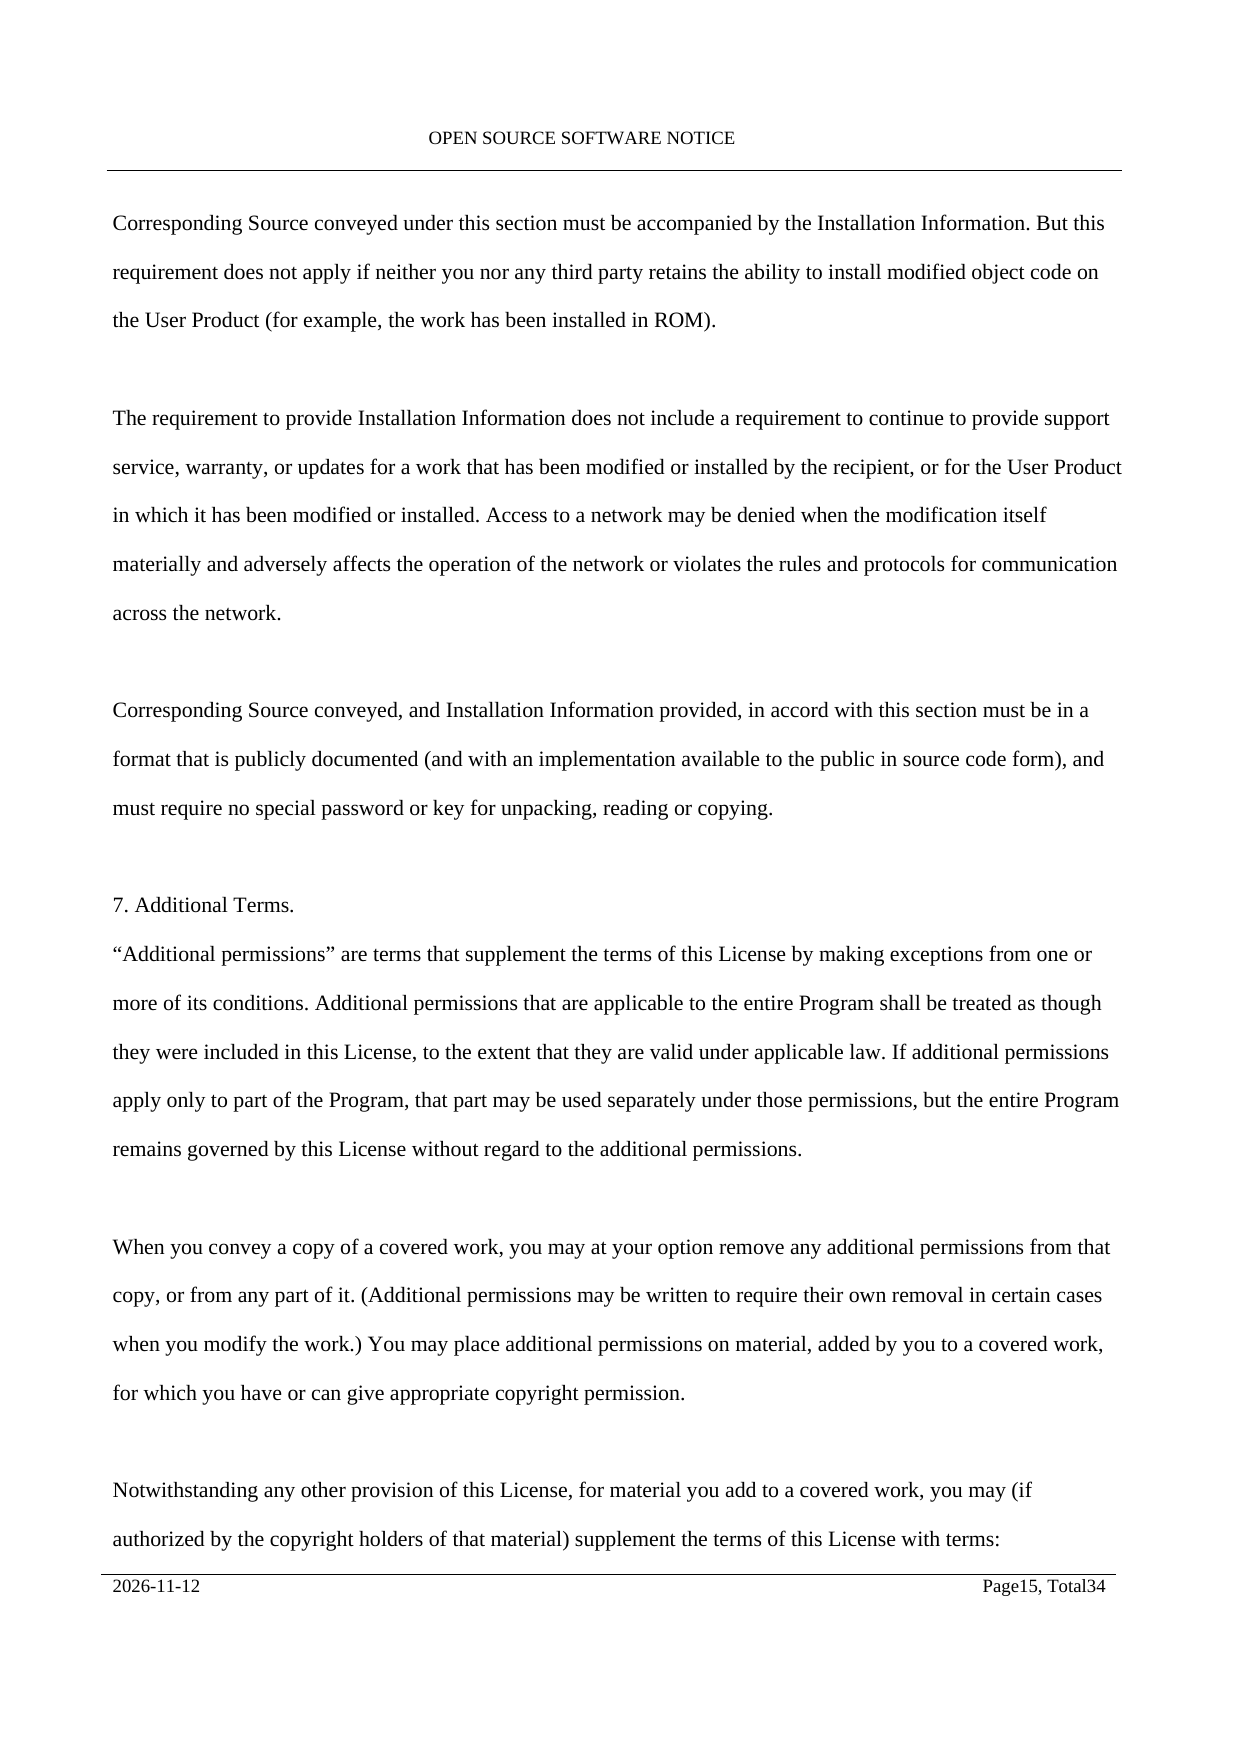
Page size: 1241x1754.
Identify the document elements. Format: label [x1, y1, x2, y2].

text [112, 206, 1128, 1555]
